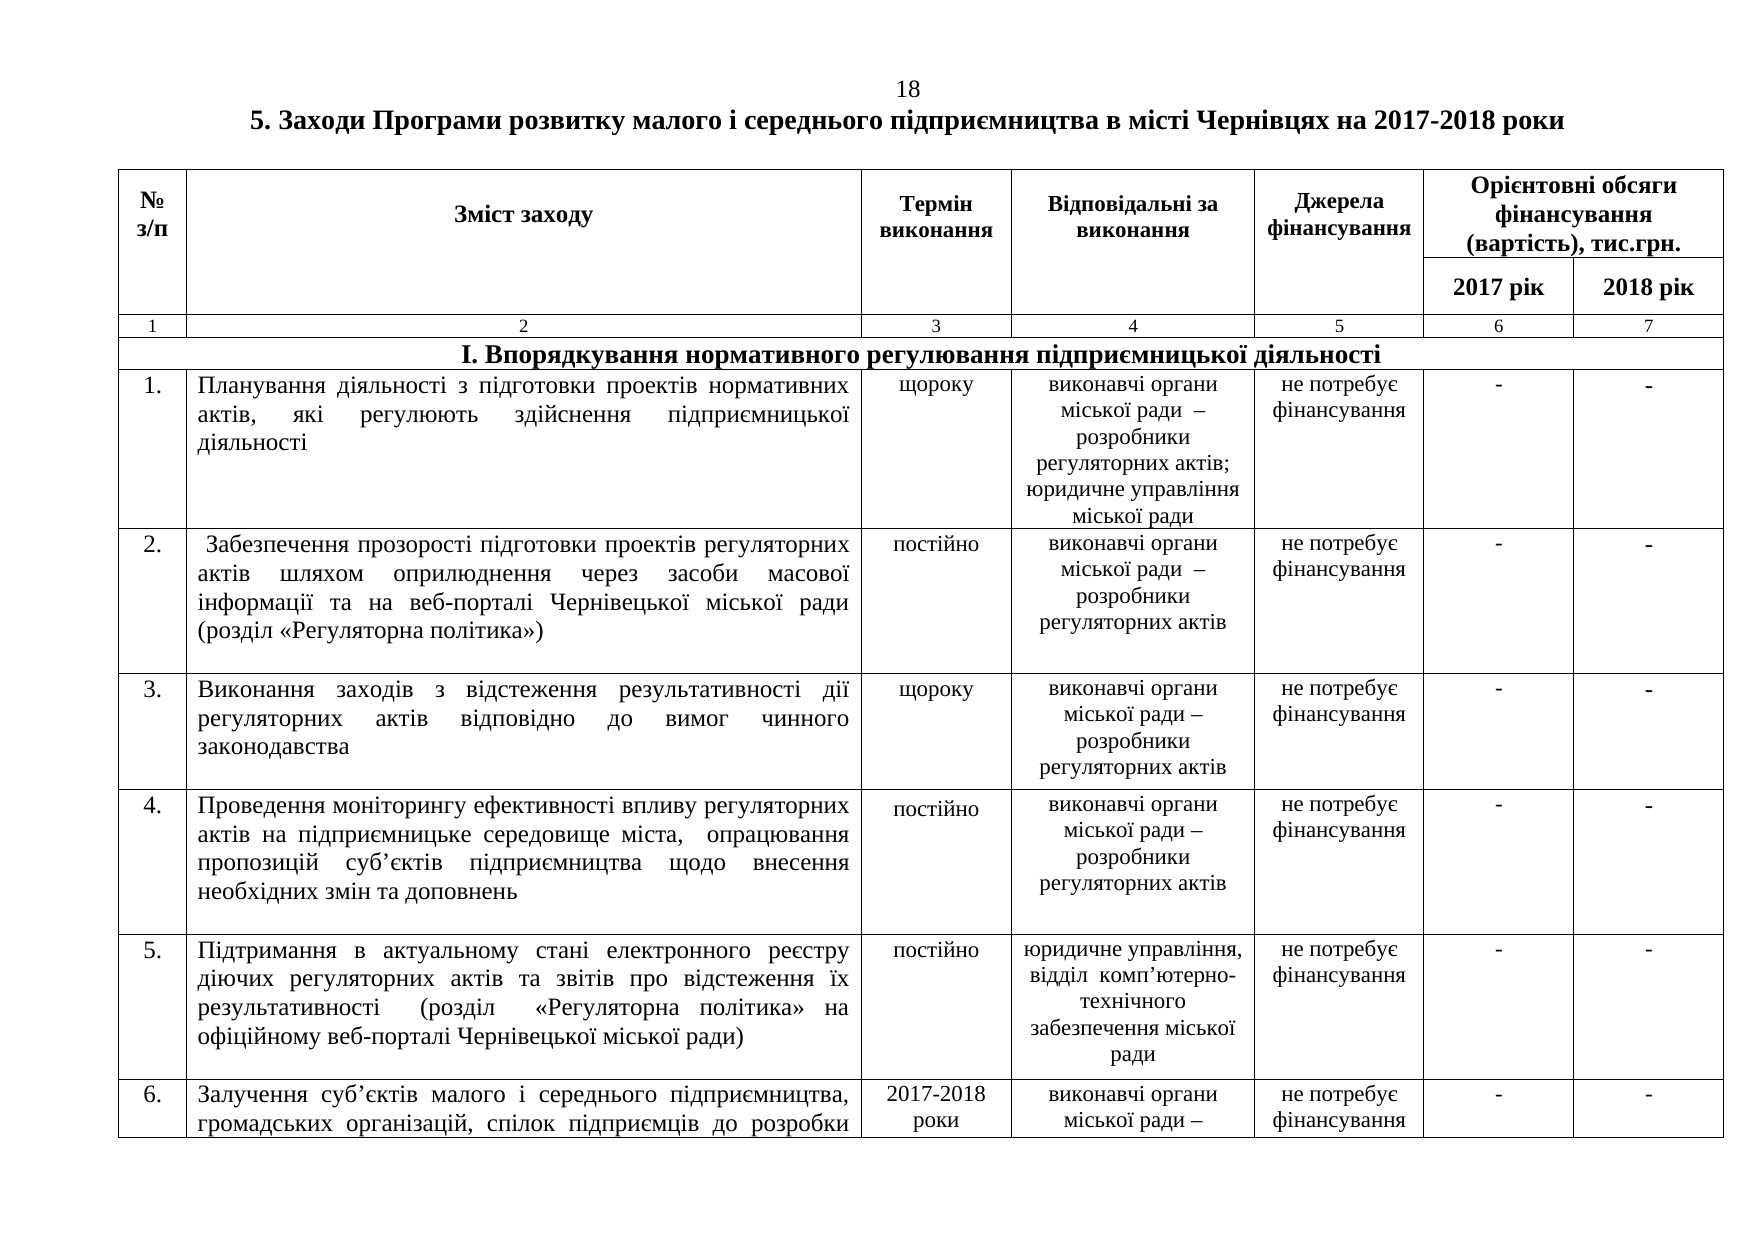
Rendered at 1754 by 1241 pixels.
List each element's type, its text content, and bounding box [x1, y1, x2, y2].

table_header № з/п [119, 170, 186, 314]
table_cell - [1574, 790, 1723, 934]
table_cell не потребує фінансування [1255, 370, 1423, 528]
table_cell Виконання заходів з відстеження результативності дії регуляторних актів відповідно до вимог чинного законодавства [187, 674, 861, 789]
table_cell 3 [862, 315, 1011, 337]
table_cell - [1574, 529, 1723, 673]
table_cell 4. [119, 790, 186, 934]
table_header Орієнтовні обсяги фінансування (вартість), тис.грн. [1424, 170, 1723, 257]
table_cell виконавчі органи міської ради –розробники регуляторних актів [1012, 674, 1254, 789]
table_cell не потребує фінансування [1255, 674, 1423, 789]
table_cell 2017-2018 роки [862, 1080, 1011, 1137]
table_cell - [1424, 935, 1573, 1078]
table_cell - [1424, 674, 1573, 789]
table_cell щороку [862, 370, 1011, 528]
table_cell юридичне управління, відділ комп’ютерно-технічного забезпечення міської ради [1012, 935, 1254, 1078]
table_header Джерела фінансування [1255, 170, 1423, 314]
text 5. Заходи Програми розвитку малого і середнього підприємництва в місті Чернівцях на 2017-2018 роки [118, 103, 1698, 136]
table_cell - [1574, 370, 1723, 528]
table_cell 2. [119, 529, 186, 673]
table_cell постійно [862, 790, 1011, 934]
table_cell 1. [119, 370, 186, 528]
table_cell 2018 рік [1574, 258, 1723, 314]
table_cell 6 [1424, 315, 1573, 337]
table_cell 5 [1255, 315, 1423, 337]
table_cell 1 [119, 315, 186, 337]
table_cell - [1424, 370, 1573, 528]
table_cell - [1574, 1080, 1723, 1137]
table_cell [1012, 1080, 1254, 1137]
table_cell 6. [119, 1080, 186, 1137]
table_cell не потребує фінансування [1255, 529, 1423, 673]
table_cell 5. [119, 935, 186, 1078]
table_cell Проведення моніторингу ефективності впливу регуляторних актів на підприємницьке середовище міста, опрацювання пропозицій суб’єктів підприємництва щодо внесення необхідних змін та доповнень [187, 790, 861, 934]
table_header Зміст заходу [187, 170, 861, 314]
table_cell - [1424, 1080, 1573, 1137]
table_cell виконавчі органи міської ради –розробники регуляторних актів [1012, 529, 1254, 673]
table_cell 4 [1012, 315, 1254, 337]
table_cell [1255, 1080, 1423, 1137]
table_cell - [1424, 529, 1573, 673]
table_cell не потребує фінансування [1255, 935, 1423, 1078]
table_header Термін виконання [862, 170, 1011, 314]
table_cell 3. [119, 674, 186, 789]
table_cell не потребує фінансування [1255, 790, 1423, 934]
table_cell Планування діяльності з підготовки проектів нормативних актів, які регулюють здійснення підприємницької діяльності [187, 370, 861, 528]
table_cell виконавчі органи міської ради –розробники регуляторних актів; юридичне управління міської ради [1012, 370, 1254, 528]
table_cell - [1574, 935, 1723, 1078]
table_cell 2 [187, 315, 861, 337]
table_cell постійно [862, 935, 1011, 1078]
table_cell 2017 рік [1424, 258, 1573, 314]
table_cell виконавчі органи міської ради –розробники регуляторних актів [1012, 790, 1254, 934]
table_cell Забезпечення прозорості підготовки проектів регуляторних актів шляхом оприлюднення через засоби масової інформації та на веб-порталі Чернівецької міської ради (розділ «Регуляторна політика») [187, 529, 861, 673]
table_cell 7 [1574, 315, 1723, 337]
table_header Відповідальні за виконання [1012, 170, 1254, 314]
table_cell - [1574, 674, 1723, 789]
table_cell - [1424, 790, 1573, 934]
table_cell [187, 1080, 861, 1137]
table_cell постійно [862, 529, 1011, 673]
table_cell І. Впорядкування нормативного регулювання підприємницької діяльності [119, 338, 1723, 369]
table_cell Підтримання в актуальному стані електронного реєстру діючих регуляторних актів та звітів про відстеження їх результативності (розділ «Регуляторна політика» на офіційному веб-порталі Чернівецької міської ради) [187, 935, 861, 1078]
table_cell щороку [862, 674, 1011, 789]
